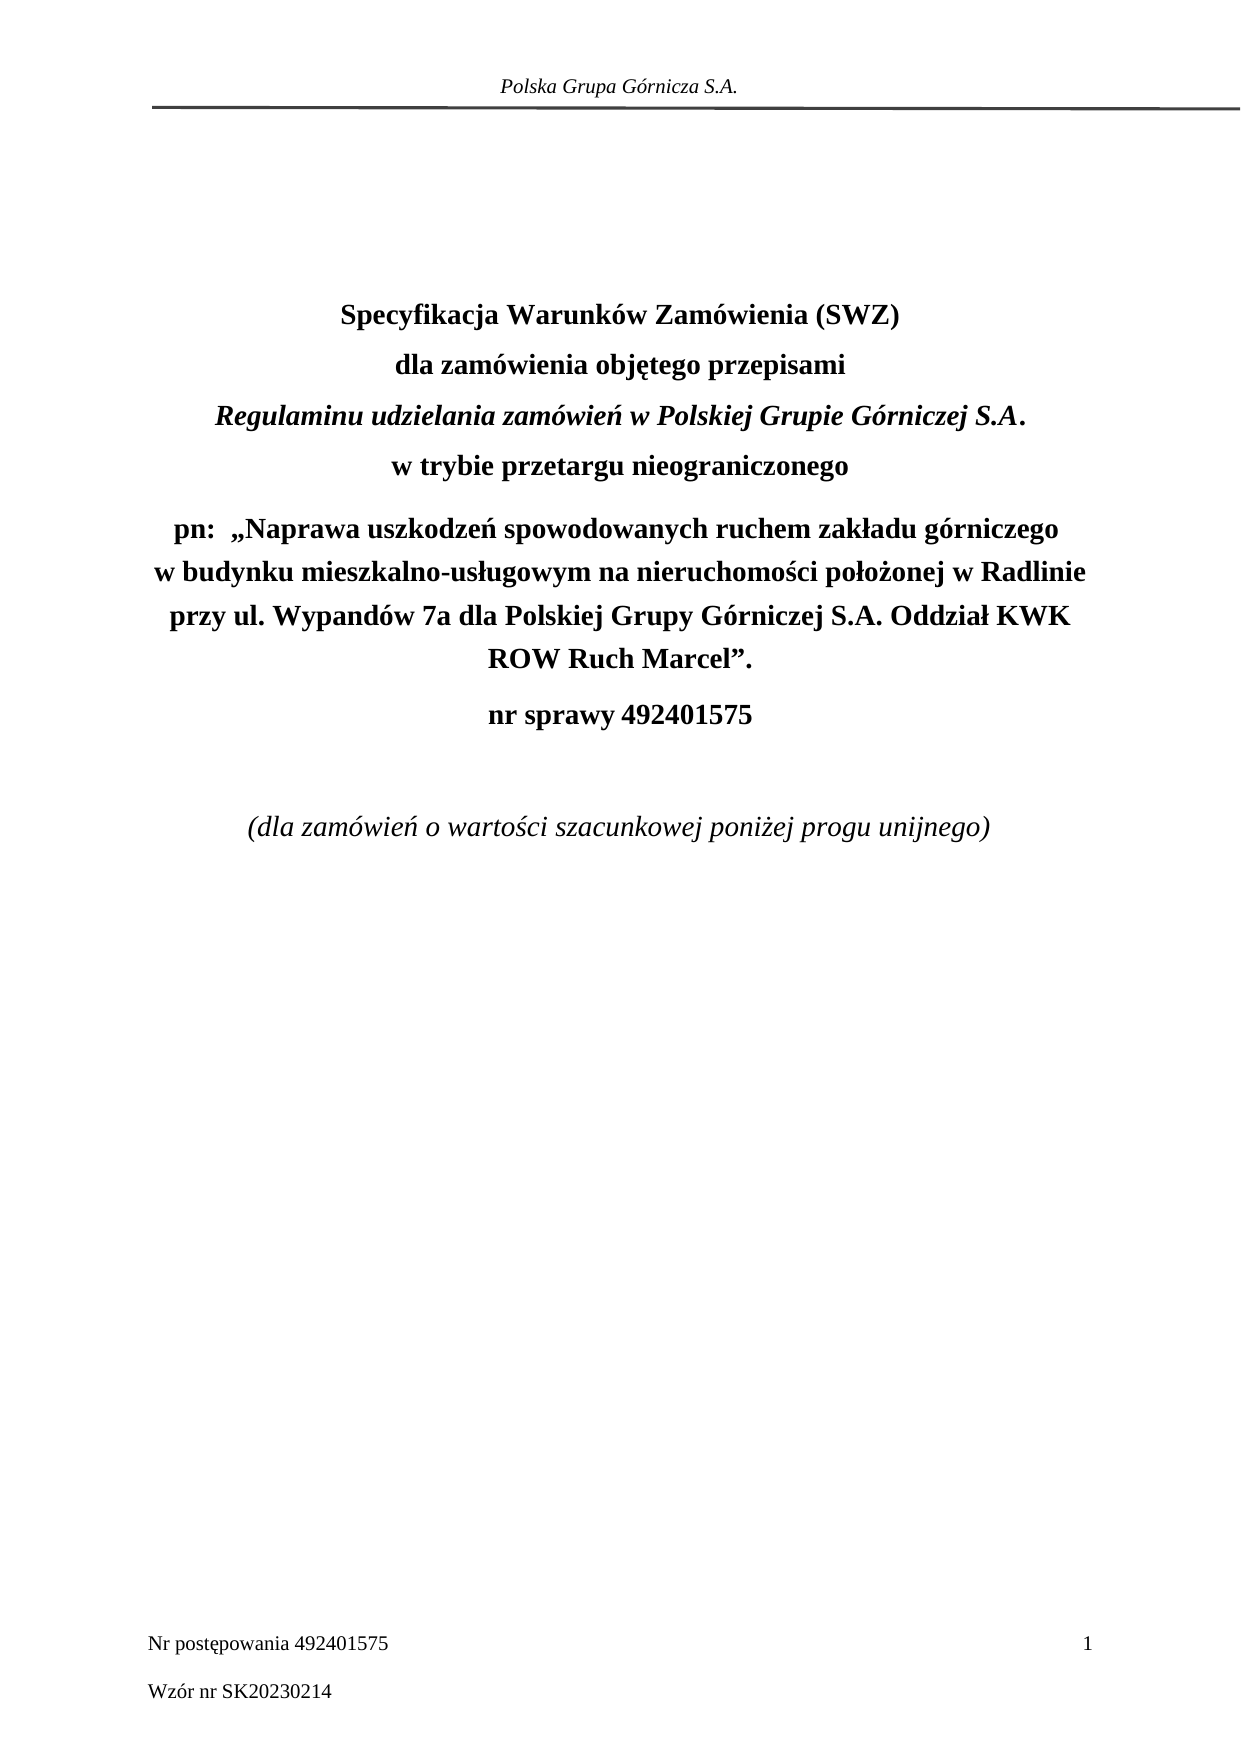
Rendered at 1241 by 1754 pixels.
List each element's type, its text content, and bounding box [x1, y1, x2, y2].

text nr sprawy 492401575 [148, 697, 1093, 731]
text Specyfikacja Warunków Zamówienia (SWZ) [148, 297, 1093, 331]
text w trybie przetargu nieograniczonego [148, 448, 1093, 481]
text dla zamówienia objętego przepisami [148, 347, 1093, 381]
text (dla zamówień o wartości szacunkowej poniżej progu unijnego) [148, 809, 1093, 843]
text Regulaminu udzielania zamówień w Polskiej Grupie Górniczej S.A. [148, 398, 1093, 431]
text pn: „Naprawa uszkodzeń spowodowanych ruchem zakładu górniczego w budynku mieszkalno-usługowym na nieruchomości położonej w Radlinie przy ul. Wypandów 7a dla Polskiej Grupy Górniczej S.A. Oddział KWK ROW Ruch Marcel”. [148, 511, 1093, 675]
